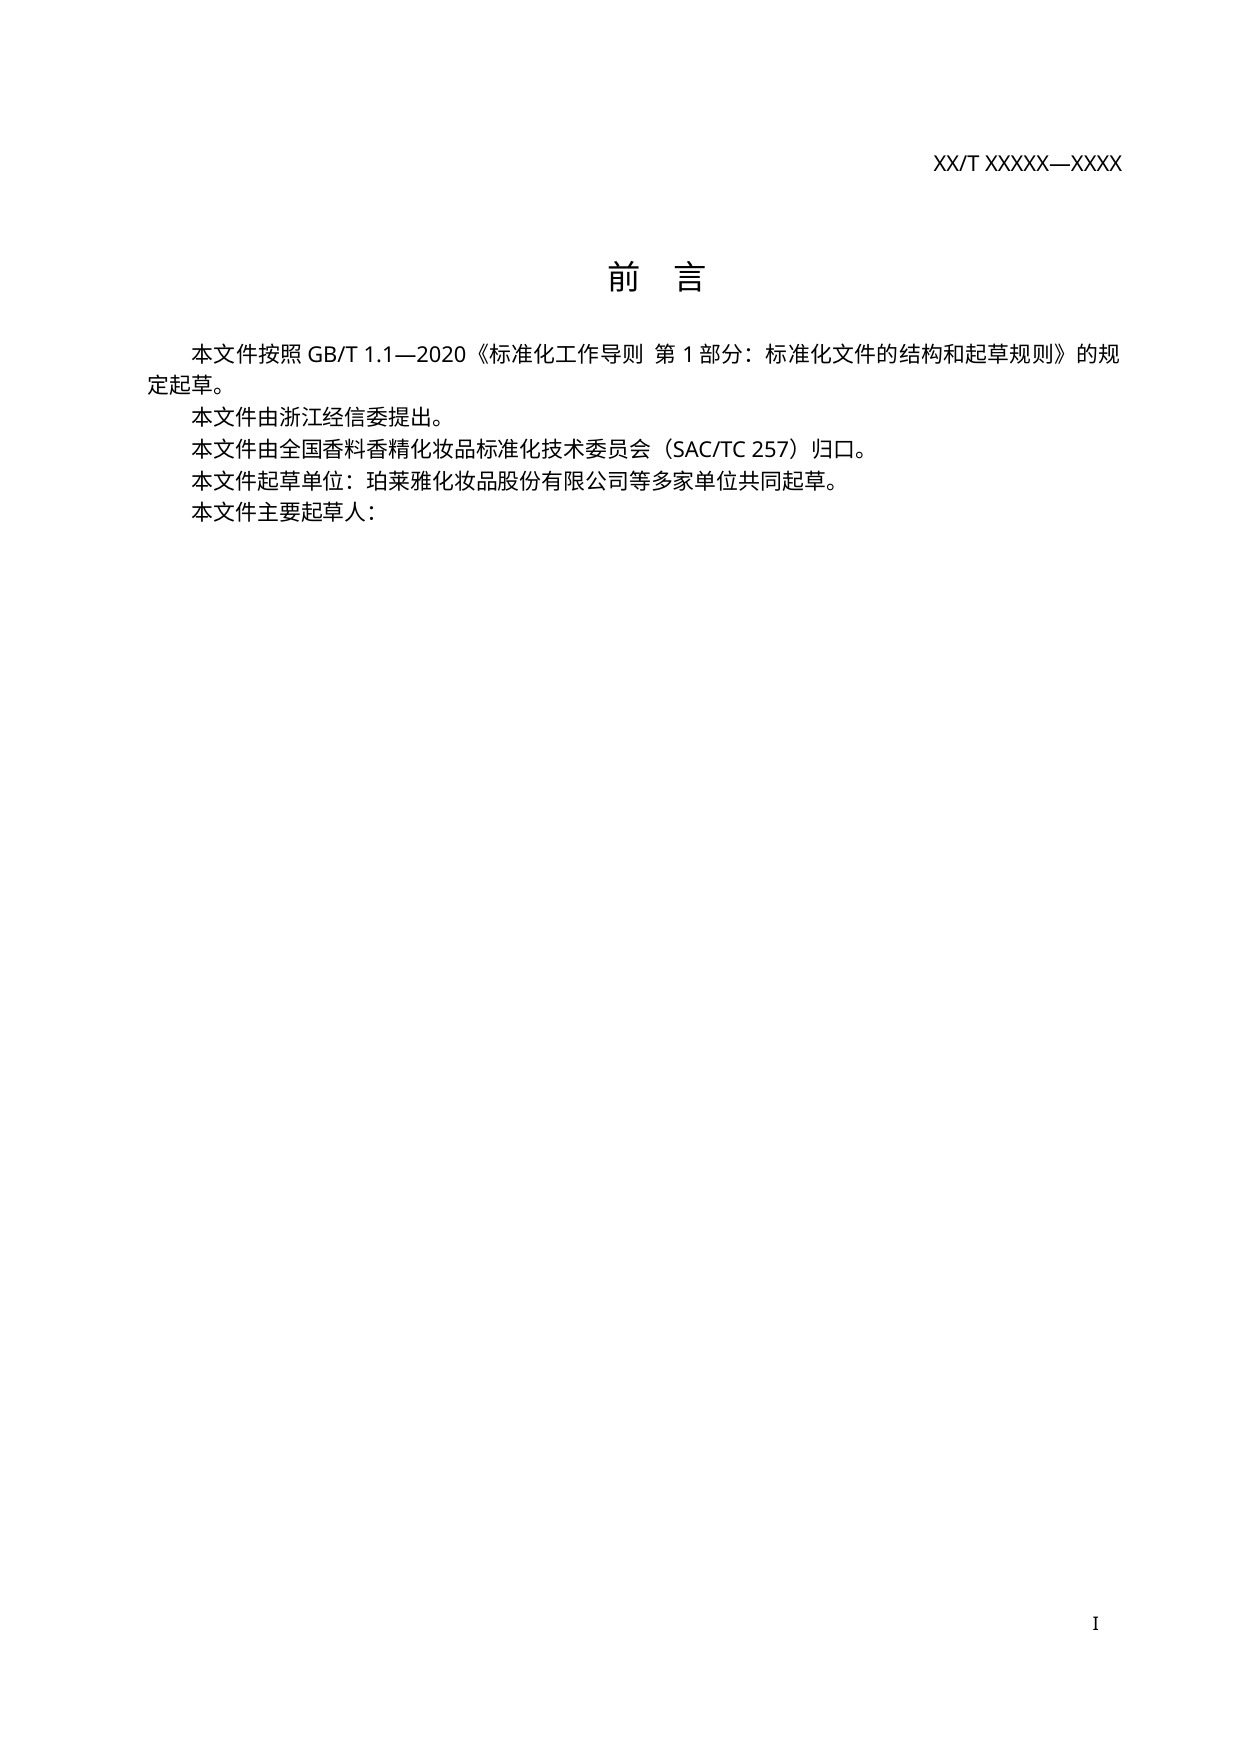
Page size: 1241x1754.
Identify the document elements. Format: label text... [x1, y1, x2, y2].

text 本文件由全国香料香精化妆品标准化技术委员会（SAC/TC 257）归口。 [148, 432, 1122, 464]
text 本文件起草单位：珀莱雅化妆品股份有限公司等多家单位共同起草。 [148, 464, 1122, 495]
text 本文件按照GB/T 1.1—2020《标准化工作导则 第1部分：标准化文件的结构和起草规则》的规定起草。 [148, 337, 1122, 400]
text 前言 [148, 251, 1122, 299]
text 本文件主要起草人： [148, 495, 1122, 527]
text 本文件由浙江经信委提出。 [148, 400, 1122, 432]
